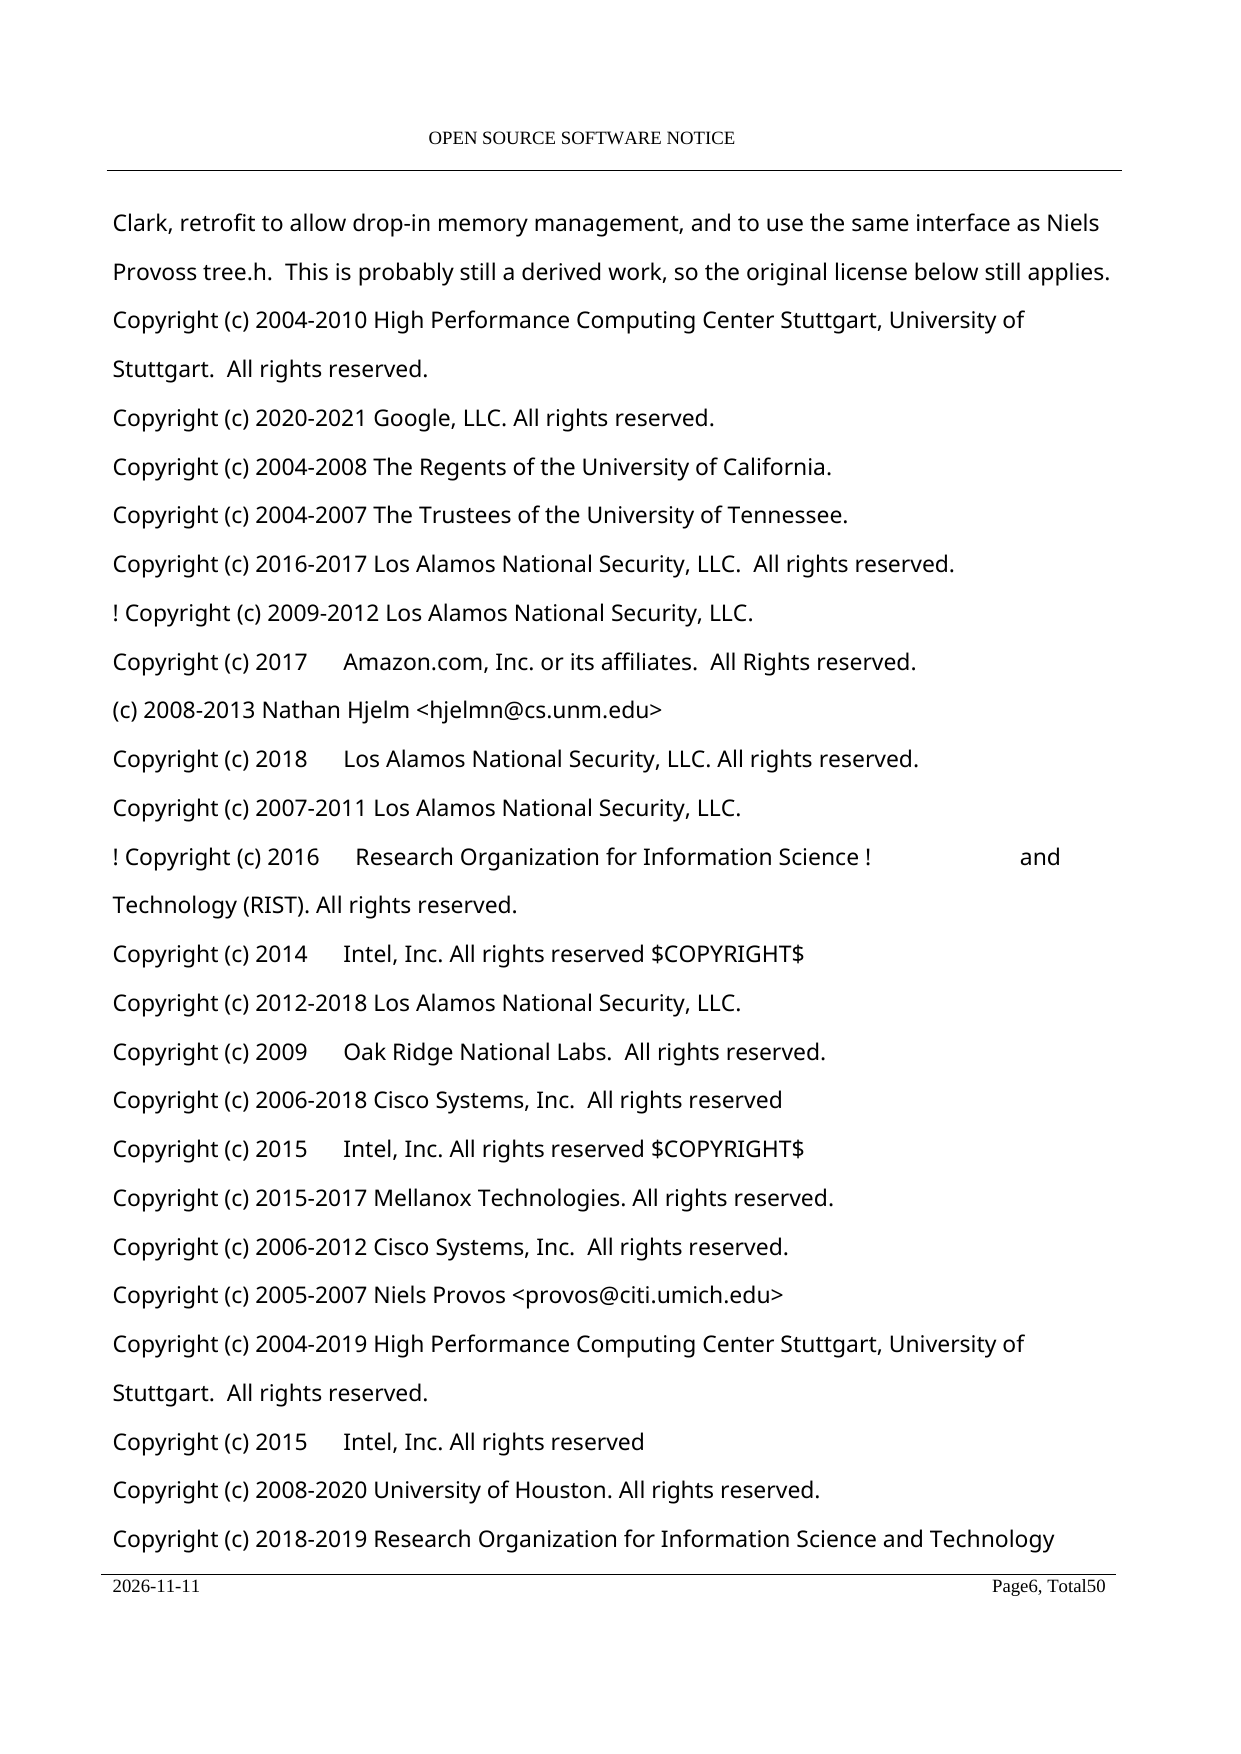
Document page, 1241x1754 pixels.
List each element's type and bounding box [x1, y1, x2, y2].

text [112, 206, 1128, 1555]
